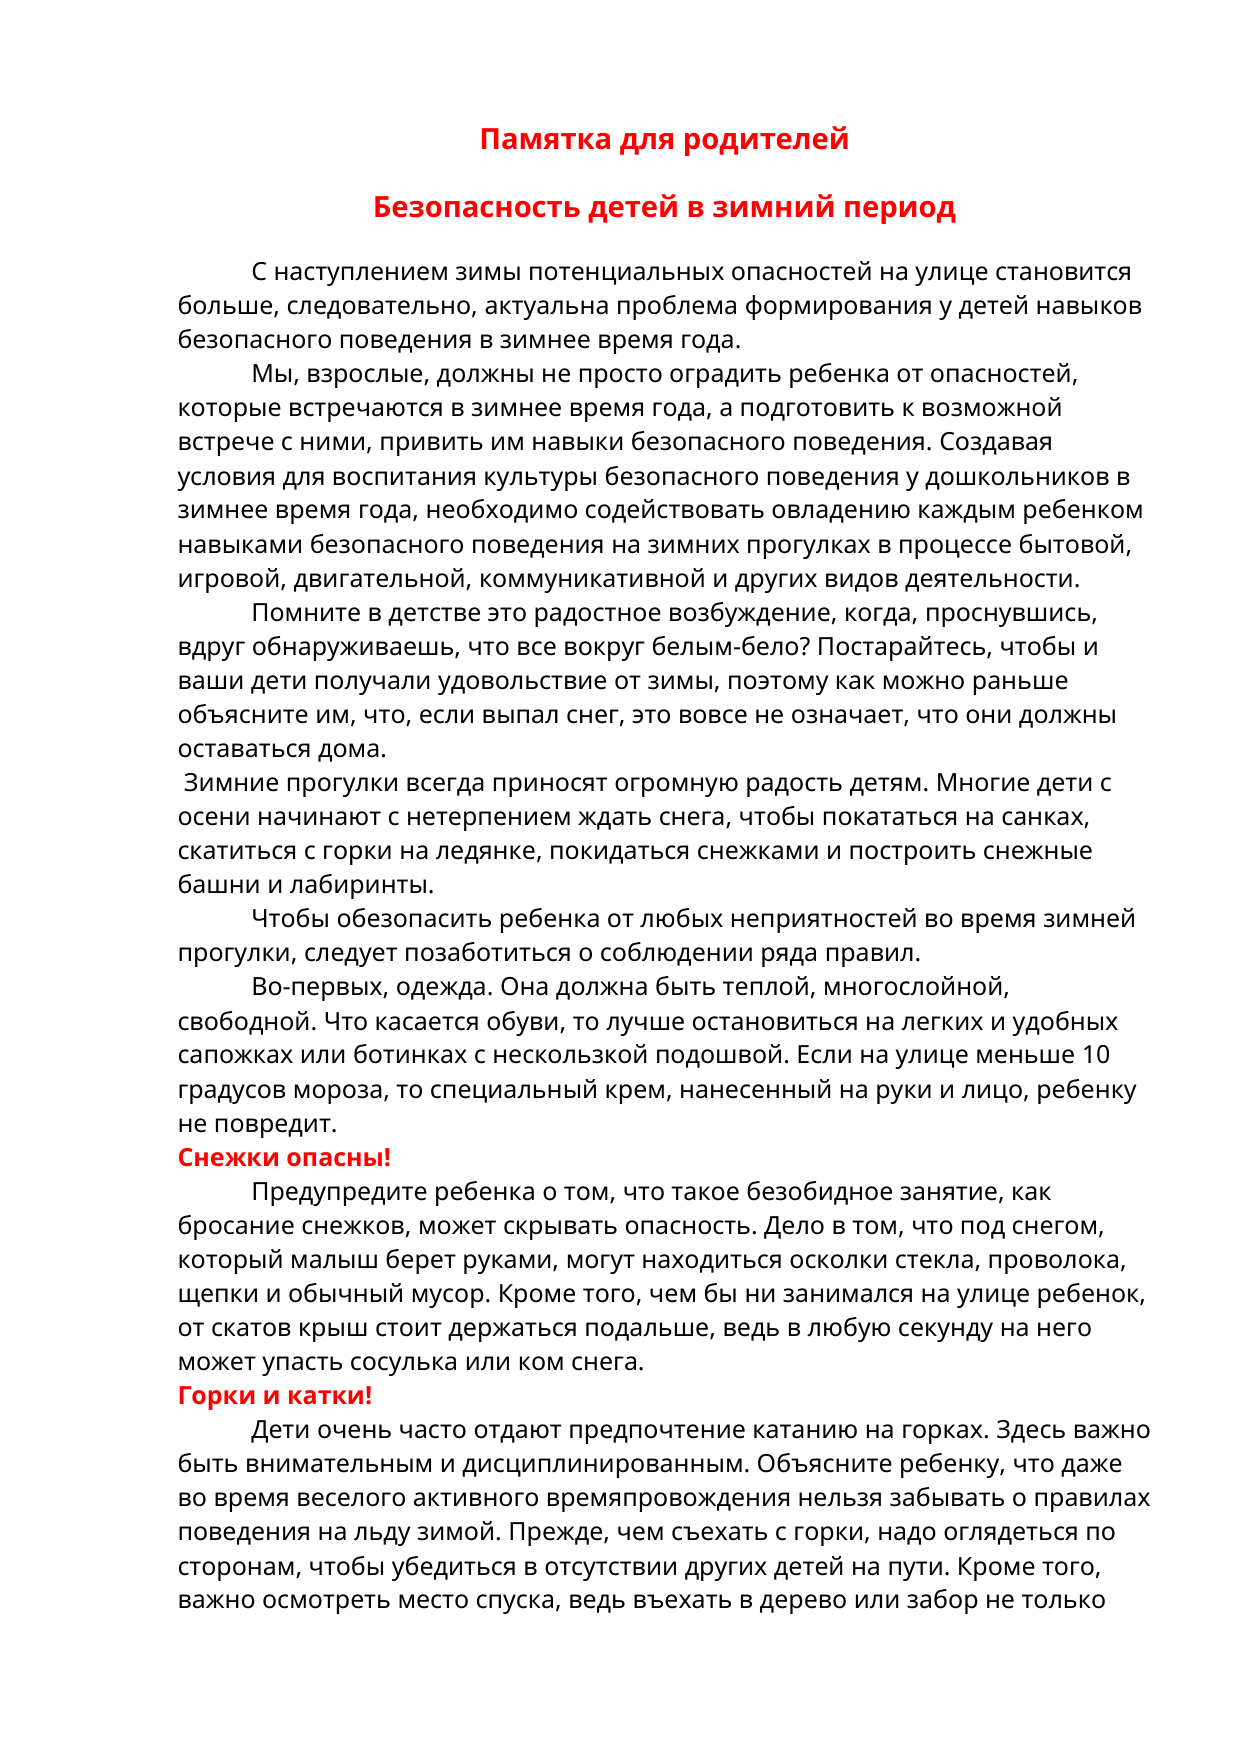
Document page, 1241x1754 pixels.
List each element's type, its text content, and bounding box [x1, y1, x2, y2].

text Снежки опасны! [177, 1139, 1152, 1173]
text Чтобы обезопасить ребенка от любых неприятностей во время зимней прогулки, следует позаботиться о соблюдении ряда правил. [177, 901, 1152, 969]
text Помните в детстве это радостное возбуждение, когда, проснувшись, вдруг обнаруживаешь, что все вокруг белым-бело? Постарайтесь, чтобы и ваши дети получали удовольствие от зимы, поэтому как можно раньше объясните им, что, если выпал снег, это вовсе не означает, что они должны оставаться дома. [177, 594, 1152, 765]
text Безопасность детей в зимний период [177, 186, 1152, 226]
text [177, 1412, 1152, 1616]
text Памятка для родителей [177, 118, 1152, 158]
text С наступлением зимы потенциальных опасностей на улице становится больше, следовательно, актуальна проблема формирования у детей навыков безопасного поведения в зимнее время года. [177, 254, 1152, 356]
text Во-первых, одежда. Она должна быть теплой, многослойной, свободной. Что касается обуви, то лучше остановиться на легких и удобных сапожках или ботинках с нескользкой подошвой. Если на улице меньше 10 градусов мороза, то специальный крем, нанесенный на руки и лицо, ребенку не повредит. [177, 969, 1152, 1139]
text Мы, взрослые, должны не просто оградить ребенка от опасностей, которые встречаются в зимнее время года, а подготовить к возможной встрече с ними, привить им навыки безопасного поведения. Создавая условия для воспитания культуры безопасного поведения у дошкольников в зимнее время года, необходимо содействовать овладению каждым ребенком навыками безопасного поведения на зимних прогулках в процессе бытовой, игровой, двигательной, коммуникативной и других видов деятельности. [177, 356, 1152, 594]
text Предупредите ребенка о том, что такое безобидное занятие, как бросание снежков, может скрывать опасность. Дело в том, что под снегом, который малыш берет руками, могут находиться осколки стекла, проволока, щепки и обычный мусор. Кроме того, чем бы ни занимался на улице ребенок, от скатов крыш стоит держаться подальше, ведь в любую секунду на него может упасть сосулька или ком снега. [177, 1173, 1152, 1378]
text Горки и катки! [177, 1378, 1152, 1412]
text Зимние прогулки всегда приносят огромную радость детям. Многие дети с осени начинают с нетерпением ждать снега, чтобы покататься на санках, скатиться с горки на ледянке, покидаться снежками и построить снежные башни и лабиринты. [177, 765, 1152, 901]
